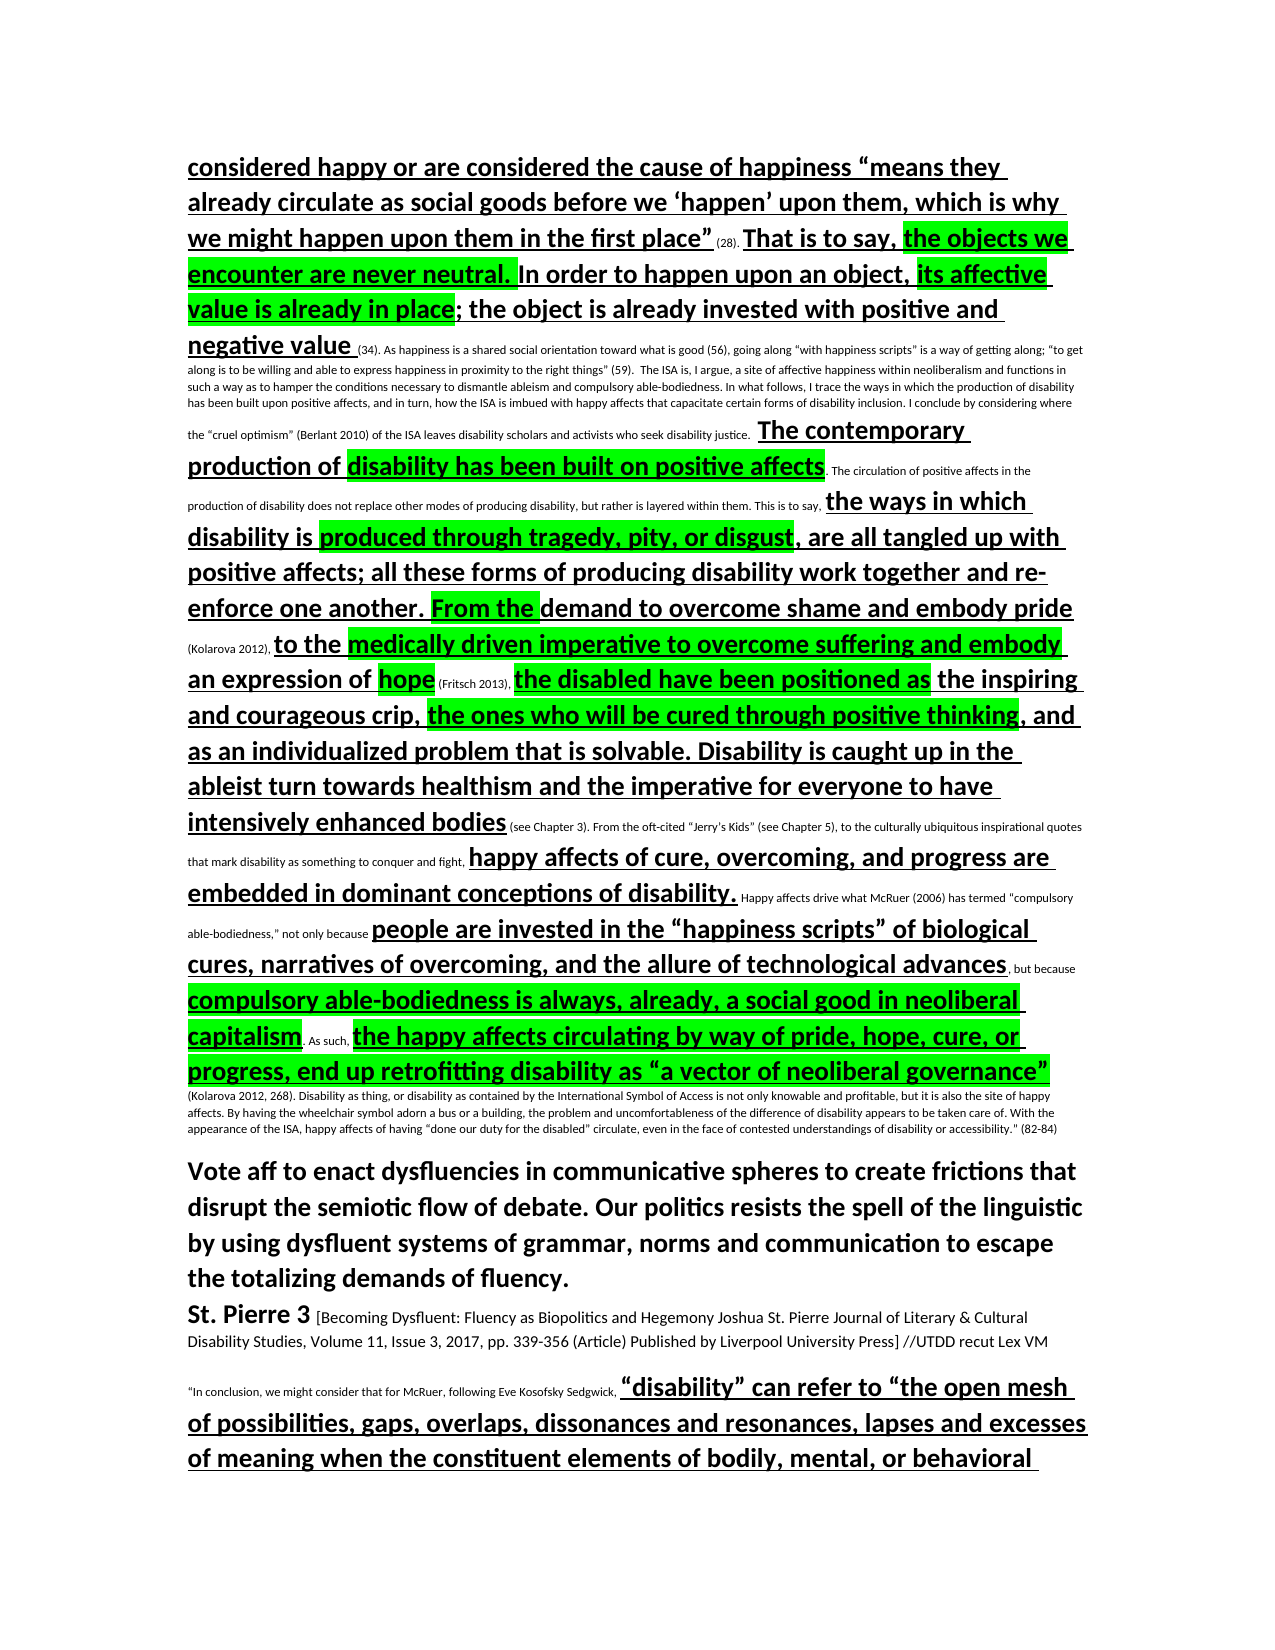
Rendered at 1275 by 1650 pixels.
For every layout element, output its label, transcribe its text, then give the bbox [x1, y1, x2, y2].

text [187, 150, 1087, 1137]
text St. Pierre 3 [Becoming Dysfluent: Fluency as Biopolitics and Hegemony Joshua St. Pierre Journal of Literary & Cultural Disability Studies, Volume 11, Issue 3, 2017, pp. 339-356 (Article) Published by Liverpool University Press] //UTDD recut Lex VM [187, 1297, 1087, 1352]
subtitle Vote aff to enact dysfluencies in communicative spheres to create frictions that disrupt the semiotic flow of debate. Our politics resists the spell of the linguistic by using dysfluent systems of grammar, norms and communication to escape the totalizing demands of fluency. [187, 1154, 1087, 1294]
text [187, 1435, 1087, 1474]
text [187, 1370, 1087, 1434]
